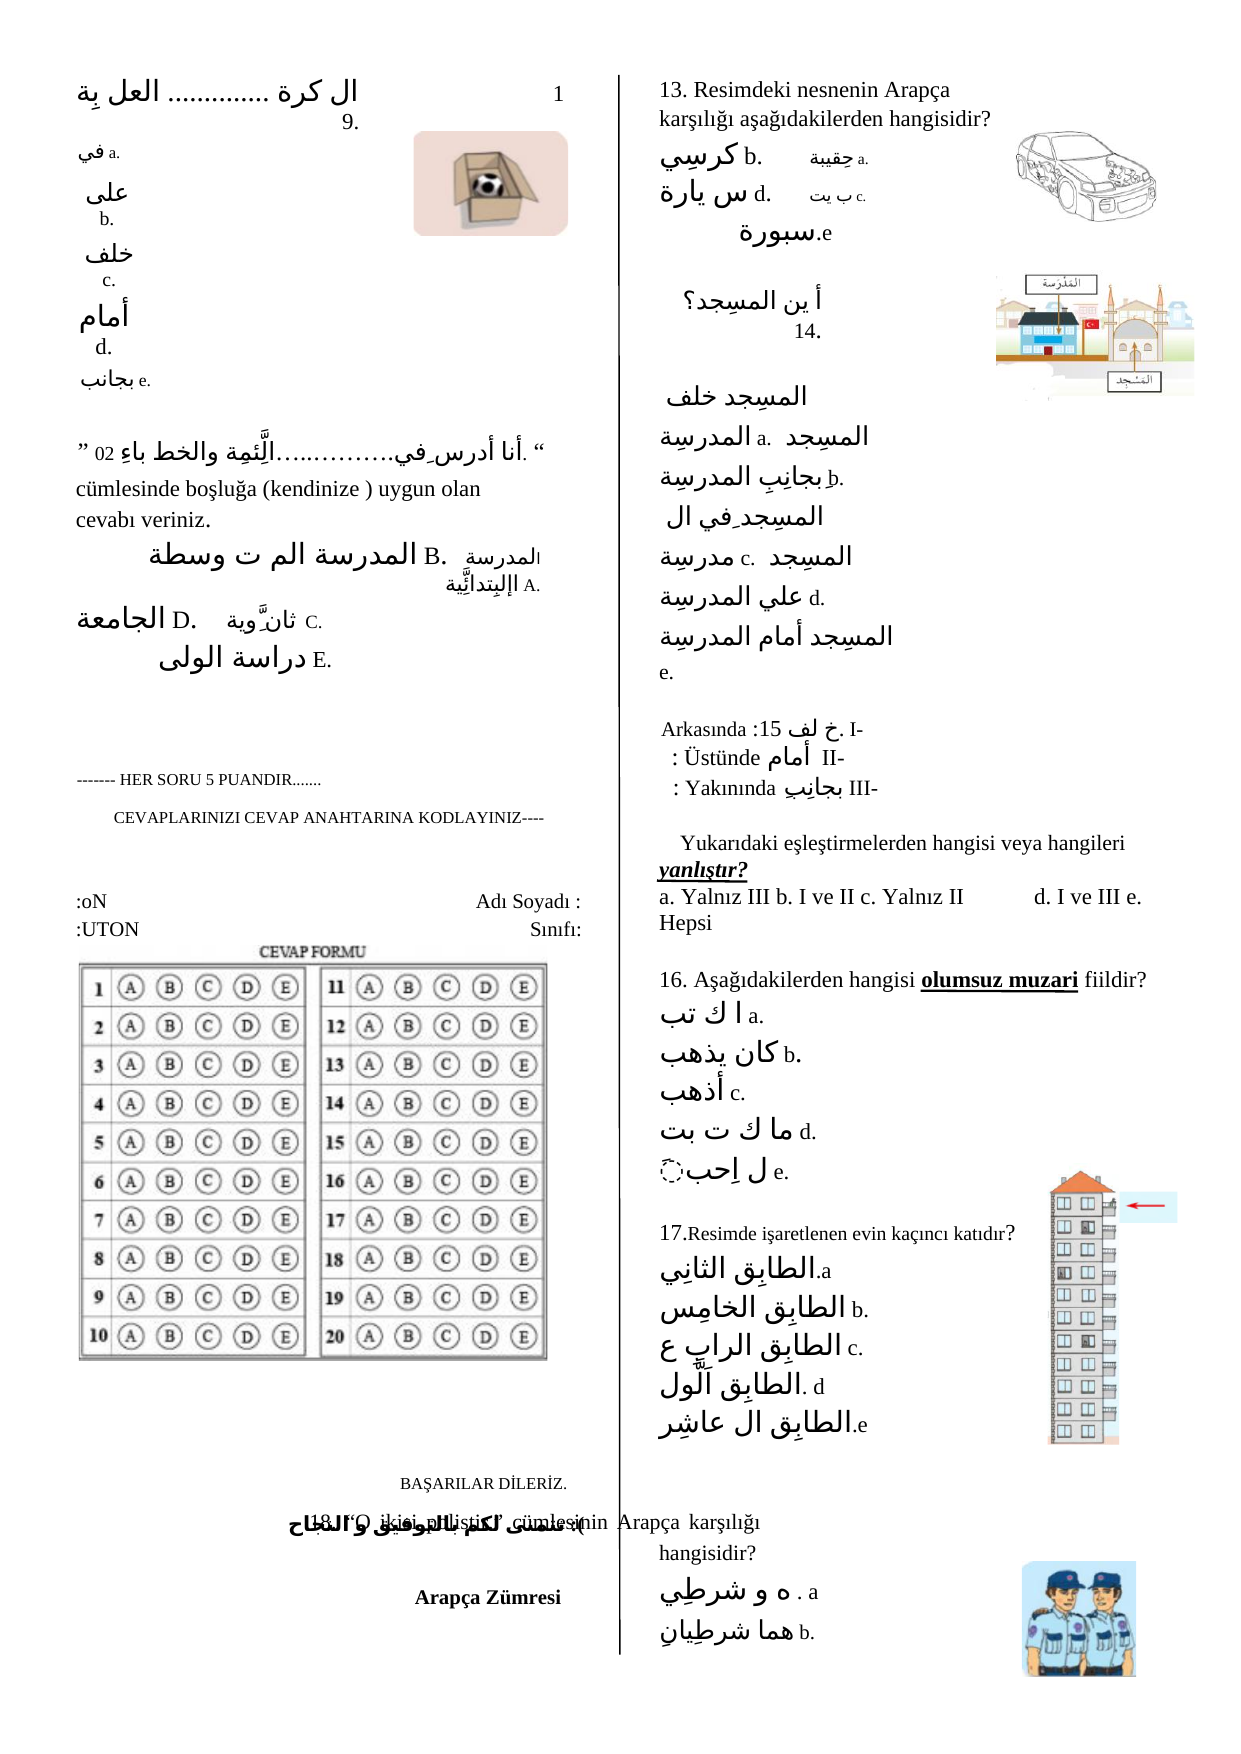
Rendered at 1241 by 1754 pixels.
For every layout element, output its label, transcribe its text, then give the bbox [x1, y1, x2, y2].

text Yukarıdaki eşleştirmelerden hangisi veya hangileri [659, 830, 1126, 855]
text BAŞARILAR DİLERİZ. [76, 1474, 567, 1493]
text بجانب e. [76, 366, 155, 391]
text دراسة الولى E. [76, 640, 332, 674]
text : Üstünde أمام II- [659, 742, 844, 771]
text 18. “O ikisi polistir.” cümlesinin Arapça karşılığı hangisidir? [621, 1509, 761, 1565]
text في a. [76, 139, 121, 163]
text ما ك ت بت d. [659, 1112, 1165, 1146]
text أ ين المسِجد؟ 14. [659, 286, 821, 344]
text ا ك تب a. [659, 996, 1165, 1030]
text سبورة.e [659, 213, 832, 247]
text : Yakınında ِبجانِب III- [659, 772, 878, 800]
text خلف c. [76, 239, 142, 291]
text cümlesinde boşluğa (kendinize ) uygun olan cevabı veriniz. [76, 475, 540, 533]
picture [1047, 1163, 1178, 1445]
text Arapça Zümresi [76, 1585, 561, 1609]
picture [1015, 131, 1157, 137]
text الطابِق الخامِس b. [659, 1290, 1165, 1323]
text ” أنا أدرس ِفي.………..…الَِّئمِة والخط باءِ 02. “ [76, 437, 544, 465]
text الطابِق الرابِ ع c. [659, 1328, 1165, 1362]
text 17.Resimde işaretlenen evin kaçıncı katıdır? [659, 1219, 1165, 1246]
text أذهب c. [659, 1073, 1165, 1107]
text 16. Aşağıdakilerden hangisi olumsuz muzari fiildir? [659, 966, 1165, 992]
text الطابِق اَلَّول. d [659, 1367, 1165, 1401]
picture [413, 131, 569, 236]
text الطابِق ال عاشِر.e [659, 1406, 1165, 1439]
text ------- HER SORU 5 PUANDIR....... [76, 769, 321, 789]
picture [1021, 1561, 1137, 1572]
text ال كرة .............. العل بِة 19. [76, 74, 359, 134]
text كان يذهب b. [659, 1035, 1165, 1068]
text الطابِق الثانِي.a [659, 1251, 1165, 1285]
text س يارة d. ب يت c. [659, 174, 1165, 208]
text :UTON Sınıfı: [76, 917, 498, 941]
text a. Yalnız III b. I ve II c. Yalnız II d. I ve III e. Hepsi [659, 884, 1165, 935]
picture [996, 257, 1195, 401]
text ه و شرطِي . a [659, 1572, 1165, 1606]
picture [1015, 208, 1157, 222]
picture [78, 945, 548, 1361]
text كرسِي b. حِقيبة a. [659, 137, 1165, 171]
text أمام d. [76, 299, 132, 359]
text المسِجد خلف المدرسِة a. المسِجد ِبجانِبِ المدرسِة b. المسِجد ِفي ال مدرسِة c. المسِجد علي المدرسِة d. المسِجد أمام المدرسِة e. [659, 381, 894, 684]
text Arkasında :خ لف 15. I- [659, 715, 863, 741]
text الجامعة D. ثان َِّوية C. [76, 601, 584, 634]
text هما شرطِيانِ b. [659, 1606, 1165, 1648]
text :oN Adı Soyadı : [76, 889, 467, 913]
text 13. Resimdeki nesnenin Arapça karşılığı aşağıdakilerden hangisidir? [659, 76, 1030, 132]
picture [1021, 1648, 1137, 1677]
text المدرسة الم ت وسطة B. المدرسة اإلبِتدائَِّية A. [76, 537, 540, 596]
text CEVAPLARINIZI CEVAP ANAHTARINA KODLAYINIZ---- [76, 808, 544, 827]
text yanlıştır? [659, 856, 1165, 882]
text على b. [76, 178, 138, 230]
text َل اِحب e. [659, 1152, 1165, 1185]
text نتمنى لكم بالتوفيق و النجاح :( [76, 1512, 584, 1536]
